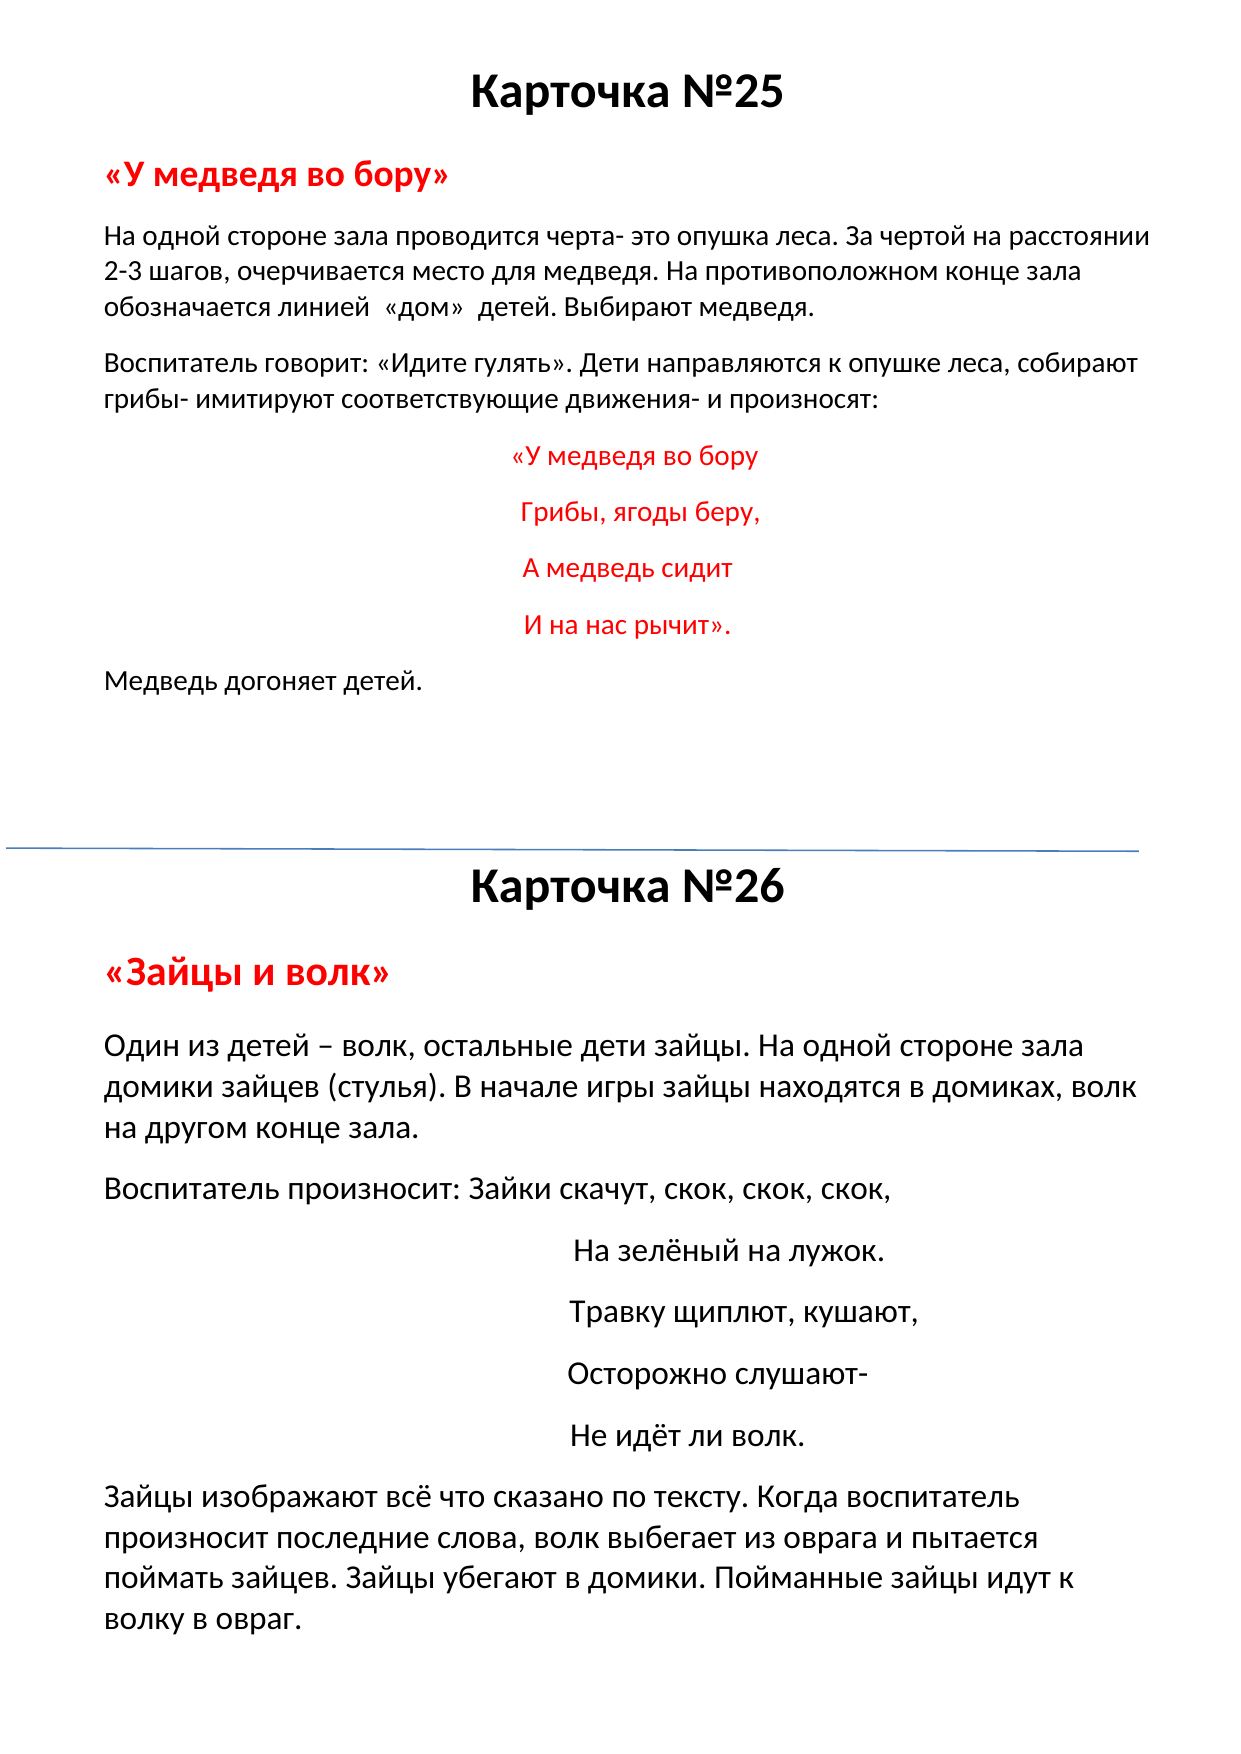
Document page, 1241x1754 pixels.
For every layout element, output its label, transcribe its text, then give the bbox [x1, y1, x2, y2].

text Осторожно слушают- [103, 1352, 1152, 1393]
text «У медведя во бору» [103, 150, 1152, 196]
text На одной стороне зала проводится черта- это опушка леса. За чертой на расстоянии 2-3 шагов, очерчивается место для медведя. На противоположном конце зала обозначается линией «дом» детей. Выбирают медведя. [103, 217, 1152, 324]
text Воспитатель говорит: «Идите гулять». Дети направляются к опушке леса, собирают грибы- имитируют соответствующие движения- и произносят: [103, 344, 1152, 416]
text Карточка №25 [103, 59, 1152, 120]
text Карточка №26 [103, 854, 1152, 915]
text Грибы, ягоды беру, [103, 493, 1152, 529]
text А медведь сидит [103, 549, 1152, 585]
text «Зайцы и волк» [103, 945, 1152, 996]
text Травку щиплют, кушают, [103, 1290, 1152, 1331]
text И на нас рычит». [103, 606, 1152, 642]
text Воспитатель произносит: Зайки скачут, скок, скок, скок, [103, 1167, 1152, 1208]
text Один из детей – волк, остальные дети зайцы. На одной стороне зала домики зайцев (стулья). В начале игры зайцы находятся в домиках, волк на другом конце зала. [103, 1024, 1152, 1146]
text Зайцы изображают всё что сказано по тексту. Когда воспитатель произносит последние слова, волк выбегает из оврага и пытается поймать зайцев. Зайцы убегают в домики. Пойманные зайцы идут к волку в овраг. [103, 1475, 1152, 1638]
text На зелёный на лужок. [103, 1229, 1152, 1269]
text «У медведя во бору [103, 437, 1152, 472]
text Не идёт ли волк. [103, 1413, 1152, 1454]
text Медведь догоняет детей. [103, 662, 1152, 698]
